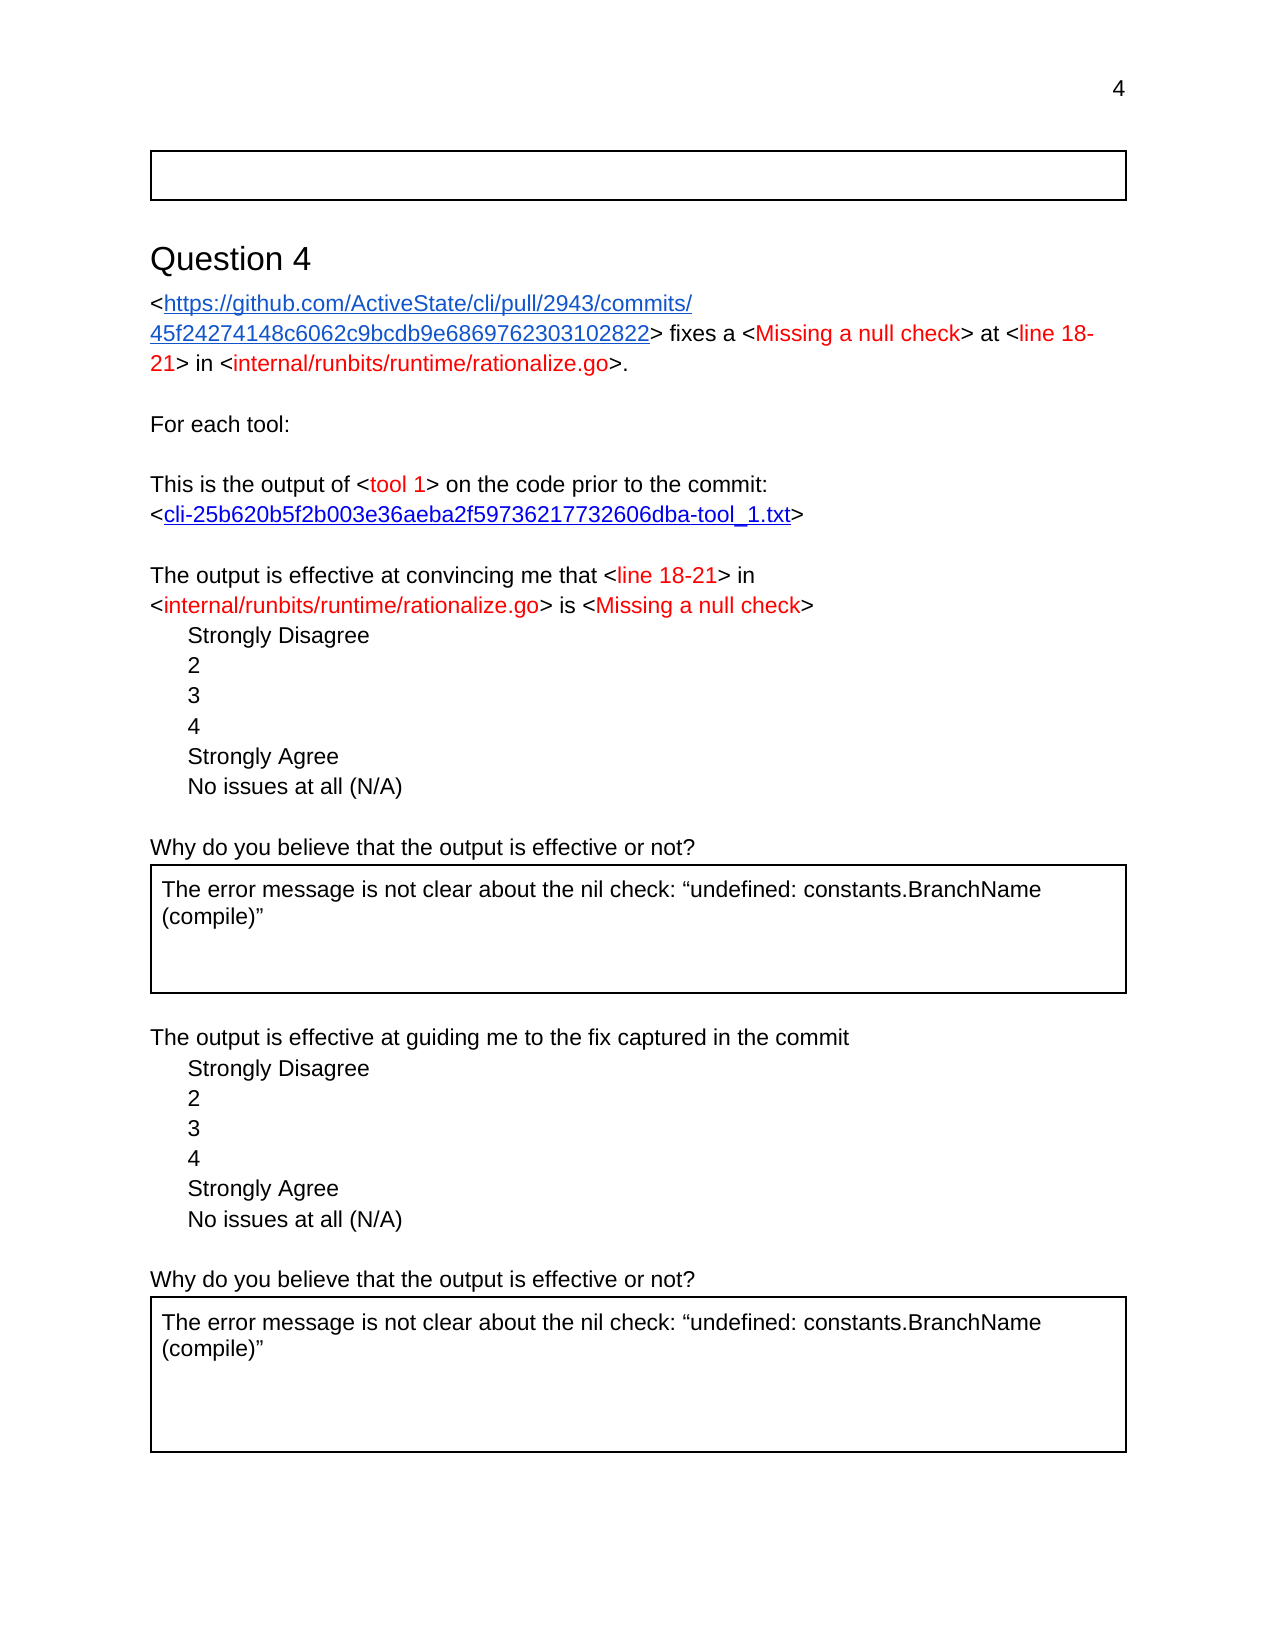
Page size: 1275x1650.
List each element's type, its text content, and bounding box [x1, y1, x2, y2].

table_header The error message is not clear about the nil check: “undefined: constants.BranchName (compile)” [152, 1298, 1125, 1451]
text The output is effective at guiding me to the fix captured in the commit [150, 1024, 1125, 1051]
list No issues at all (N/A) [187, 773, 1125, 799]
list 2 [187, 652, 1125, 679]
text <https://github.com/ActiveState/cli/pull/2943/commits/45f24274148c6062c9bcdb9e6869762303102822> fixes a <Missing a null check> at <line 18-21> in <internal/runbits/runtime/rationalize.go>. [150, 290, 1125, 377]
list Strongly Disagree [187, 1054, 1125, 1081]
list Strongly Agree [187, 1175, 1125, 1202]
subtitle Question 4 [150, 239, 1125, 277]
text Why do you believe that the output is effective or not? [150, 1266, 1125, 1292]
list 4 [187, 1145, 1125, 1172]
list No issues at all (N/A) [187, 1206, 1125, 1232]
text This is the output of <tool 1> on the code prior to the commit: [150, 471, 1125, 497]
list 4 [187, 713, 1125, 739]
text <cli-25b620b5f2b003e36aeba2f59736217732606dba-tool_1.txt> [150, 501, 1125, 528]
text Why do you believe that the output is effective or not? [150, 833, 1125, 860]
list Strongly Disagree [187, 622, 1125, 648]
text For each tool: [150, 411, 1125, 437]
table_header The error message is not clear about the nil check: “undefined: constants.BranchName (compile)” [152, 866, 1125, 992]
list 2 [187, 1085, 1125, 1111]
text The output is effective at convincing me that <line 18-21> in <internal/runbits/runtime/rationalize.go> is <Missing a null check> [150, 562, 1125, 618]
list 3 [187, 1115, 1125, 1141]
list 3 [187, 682, 1125, 709]
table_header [152, 152, 1125, 199]
list Strongly Agree [187, 743, 1125, 769]
